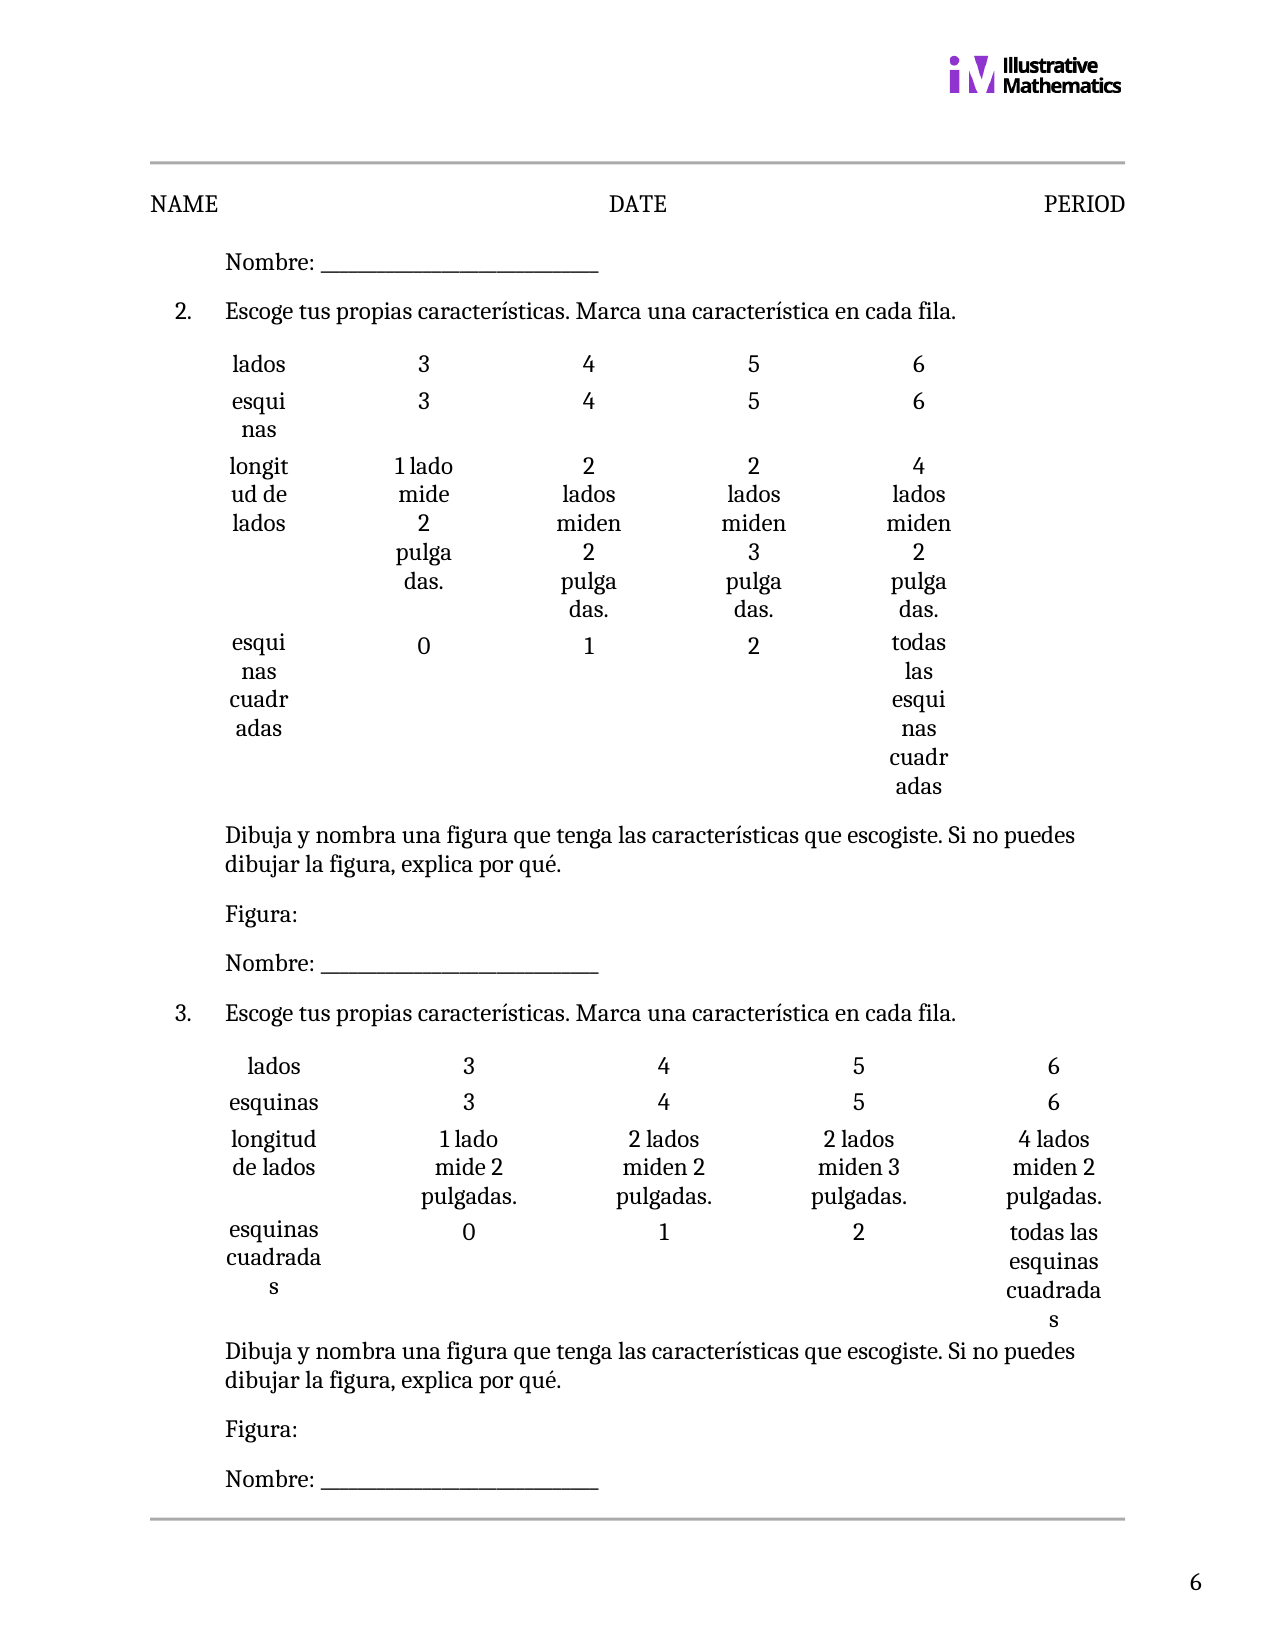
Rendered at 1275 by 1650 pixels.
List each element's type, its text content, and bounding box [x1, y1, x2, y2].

table_header 4 [529, 1048, 724, 1084]
table_cell 0 [304, 628, 469, 821]
table_cell 4 lados miden 2 pulgadas. [919, 1121, 1114, 1214]
table_header 3 [334, 1048, 529, 1084]
table_cell esquinas [139, 1085, 334, 1121]
list Dibuja y nombra una figura que tenga las características que escogiste. Si no puedes dibujar la figura, explica por qué. [175, 821, 1125, 879]
table_cell 3 [334, 1085, 529, 1121]
table_cell 6 [799, 383, 964, 448]
table_header lados [139, 1048, 334, 1084]
table_cell todas las esquinas cuadradas [919, 1215, 1114, 1337]
table_cell 4 [529, 1085, 724, 1121]
table_header 5 [724, 1048, 919, 1084]
table_cell 2 lados miden 2 pulgadas. [469, 448, 634, 628]
table_cell esquinas cuadradas [139, 628, 304, 821]
list Figura: [175, 1415, 1125, 1444]
table_cell 5 [634, 383, 799, 448]
table_header 6 [799, 347, 964, 383]
list Nombre: ______________________________ [175, 247, 1125, 276]
table_cell 3 [304, 383, 469, 448]
list Nombre: ______________________________ [175, 949, 1125, 978]
table_cell longitud de lados [139, 1121, 334, 1214]
table_cell 1 [529, 1215, 724, 1337]
table_cell 4 [469, 383, 634, 448]
table_cell 2 lados miden 3 pulgadas. [634, 448, 799, 628]
table_cell 2 lados miden 3 pulgadas. [724, 1121, 919, 1214]
table_cell 1 lado mide 2 pulgadas. [304, 448, 469, 628]
picture [949, 55, 1121, 93]
list Escoge tus propias características. Marca una característica en cada fila. [175, 999, 1125, 1027]
table_cell 1 [469, 628, 634, 821]
table_cell 4 lados miden 2 pulgadas. [799, 448, 964, 628]
table_header 5 [634, 347, 799, 383]
table_cell 1 lado mide 2 pulgadas. [334, 1121, 529, 1214]
table_cell 5 [724, 1085, 919, 1121]
table_cell 2 [634, 628, 799, 821]
table_cell 2 [724, 1215, 919, 1337]
list Dibuja y nombra una figura que tenga las características que escogiste. Si no puedes dibujar la figura, explica por qué. [175, 1337, 1125, 1394]
table_header 3 [304, 347, 469, 383]
table_cell esquinas [139, 383, 304, 448]
table_cell 0 [334, 1215, 529, 1337]
table_cell longitud de lados [139, 448, 304, 628]
table_header 4 [469, 347, 634, 383]
table_header lados [139, 347, 304, 383]
table_header 6 [919, 1048, 1114, 1084]
list Nombre: ______________________________ [175, 1465, 1125, 1494]
list Figura: [175, 899, 1125, 928]
table_cell 2 lados miden 2 pulgadas. [529, 1121, 724, 1214]
table_cell todas las esquinas cuadradas [799, 628, 964, 821]
table_cell esquinas cuadradas [139, 1215, 334, 1337]
table_cell 6 [919, 1085, 1114, 1121]
list Escoge tus propias características. Marca una característica en cada fila. [175, 297, 1125, 326]
